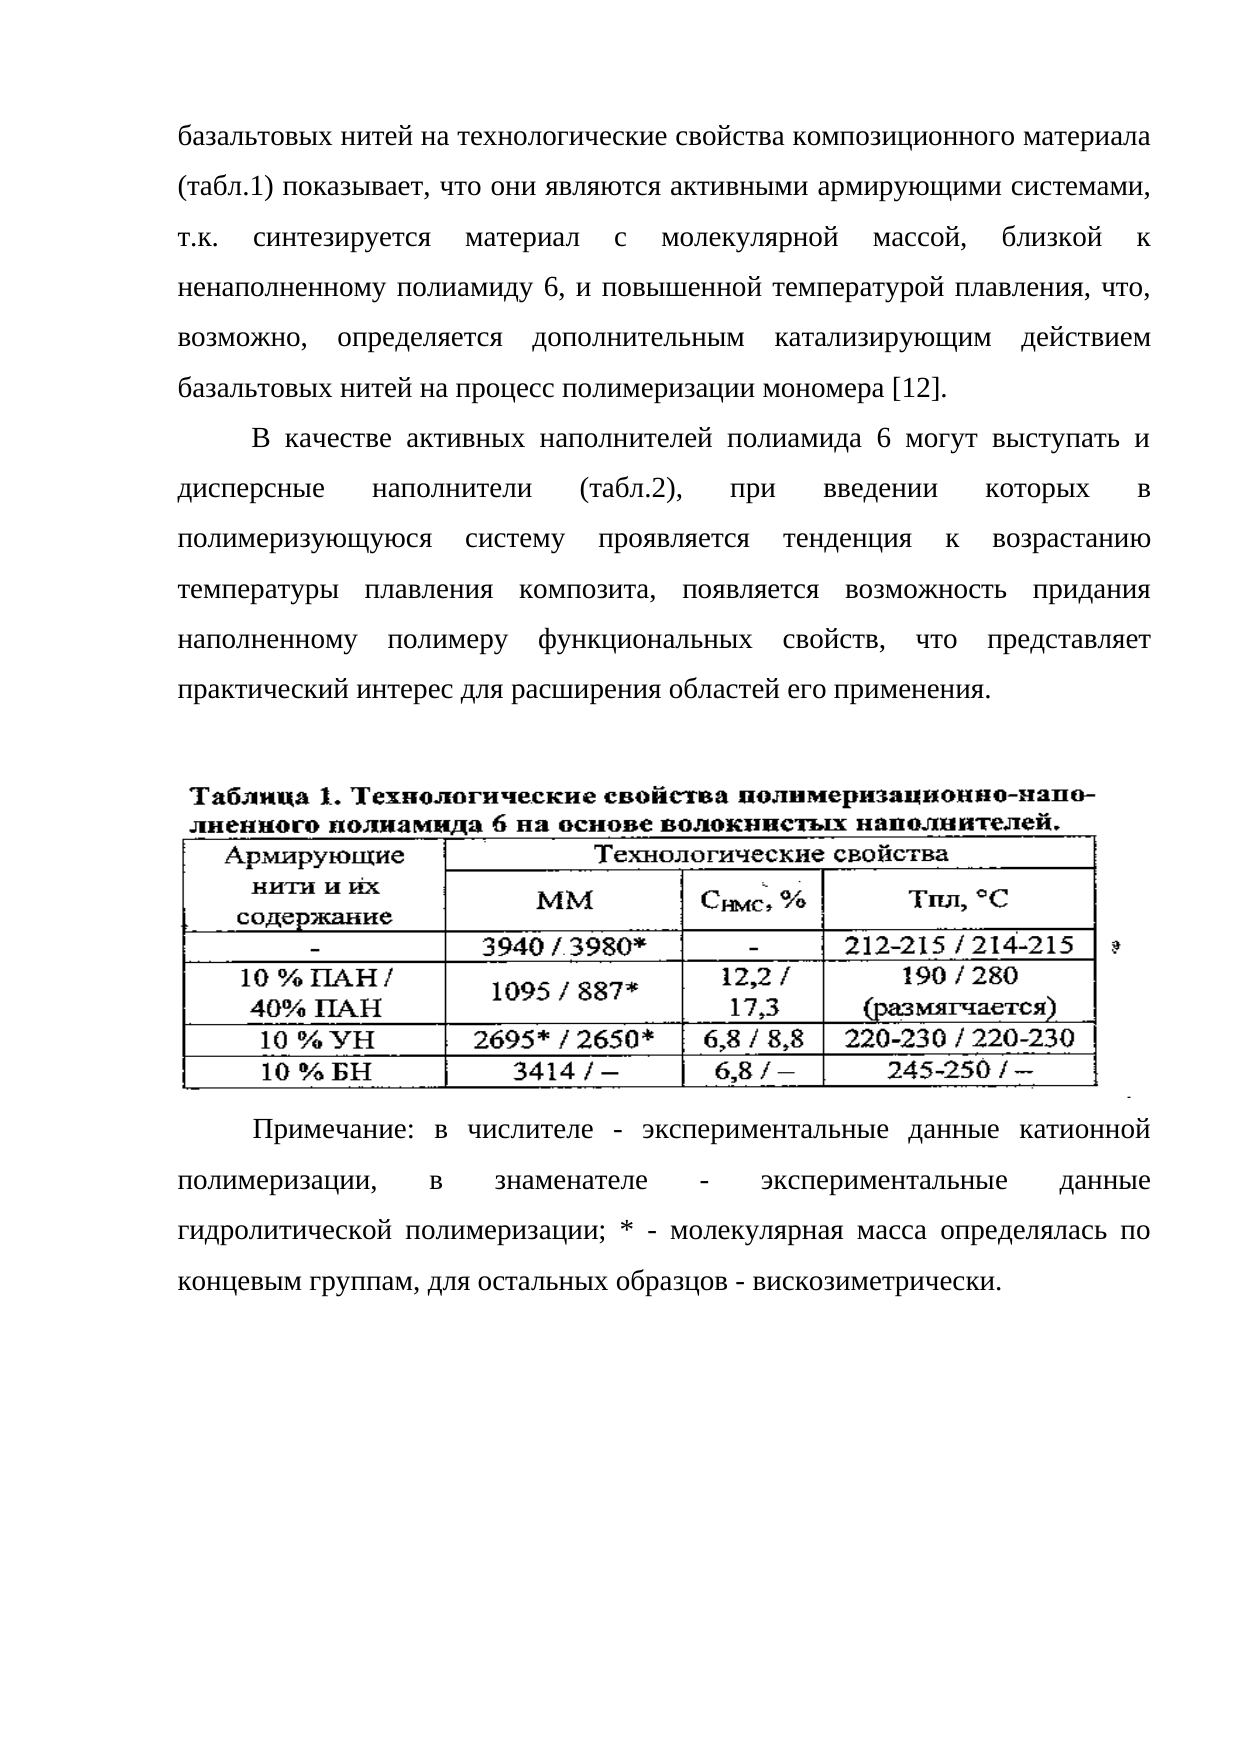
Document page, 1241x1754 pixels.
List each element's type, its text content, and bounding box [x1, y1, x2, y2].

text В качестве активных наполнителей полиамида 6 могут выступать и дисперсные наполнители (табл.2), при введении которых в полимеризующуюся систему проявляется тенденция к возрастанию температуры плавления композита, появляется возможность придания наполненному полимеру функциональных свойств, что представляет практический интерес для расширения областей его применения. [177, 420, 1152, 705]
text Примечание: в числителе - экспериментальные данные катионной полимеризации, в знаменателе - экспериментальные данные гидролитической полимеризации; * - молекулярная масса определялась по концевым группам, для остальных образцов - вискозиметрически. [177, 1112, 1152, 1296]
picture [177, 772, 1132, 1098]
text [177, 118, 1152, 403]
